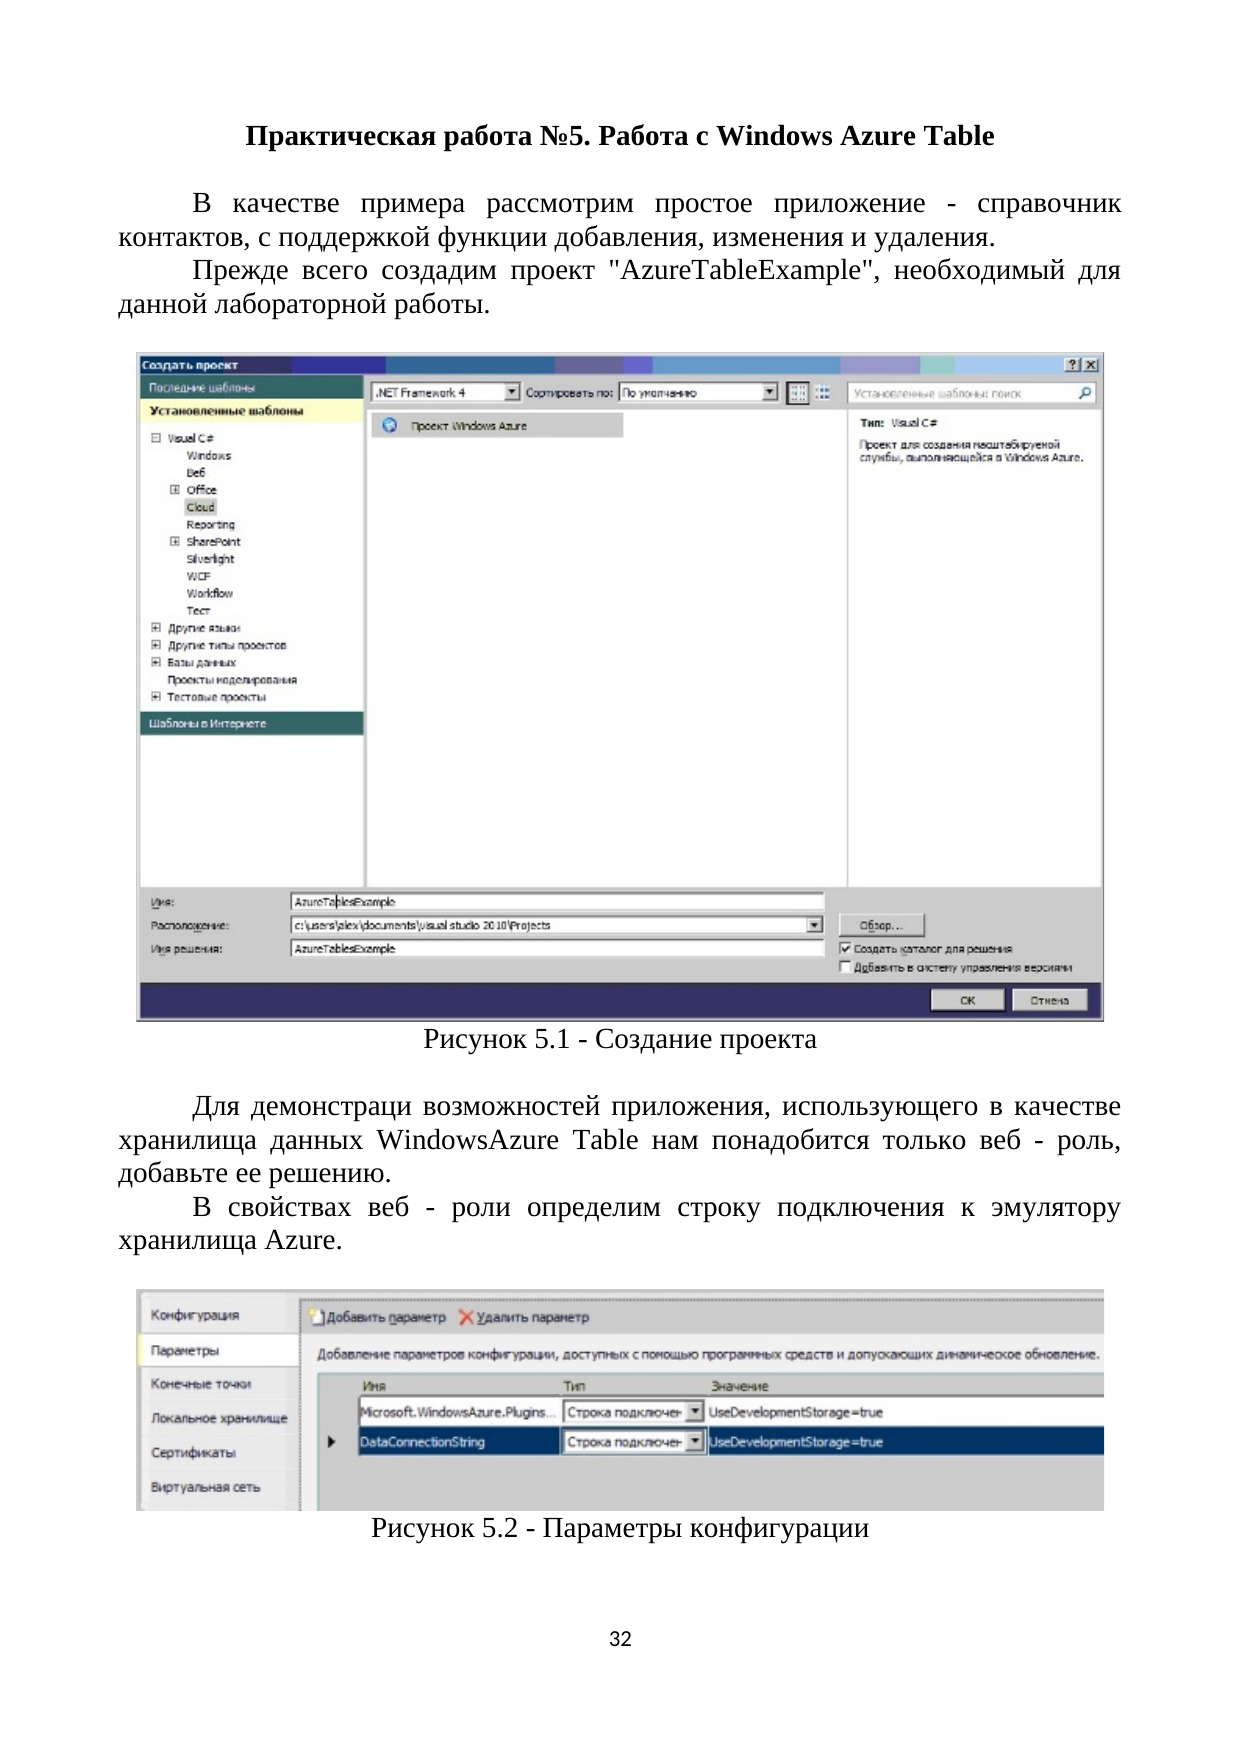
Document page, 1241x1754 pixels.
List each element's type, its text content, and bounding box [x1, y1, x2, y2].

text Практическая работа №5. Работа с Windows Azure Table [118, 118, 1122, 152]
text В качестве примера рассмотрим простое приложение - справочник контактов, с поддержкой функции добавления, изменения и удаления. [118, 185, 1122, 252]
text Для демонстраци возможностей приложения, использующего в качестве хранилища данных WindowsAzure Table нам понадобится только веб - роль, добавьте ее решению. [118, 1088, 1122, 1189]
text Рисунок 5.2 - Параметры конфигурации [118, 1510, 1122, 1544]
picture [136, 1289, 1105, 1511]
text Прежде всего создадим проект "AzureTableExample", необходимый для данной лабораторной работы. [118, 252, 1122, 319]
text В свойствах веб - роли определим строку подключения к эмулятору хранилища Azure. [118, 1189, 1122, 1256]
picture [136, 352, 1105, 1022]
text Рисунок 5.1 - Создание проекта [118, 1021, 1122, 1055]
